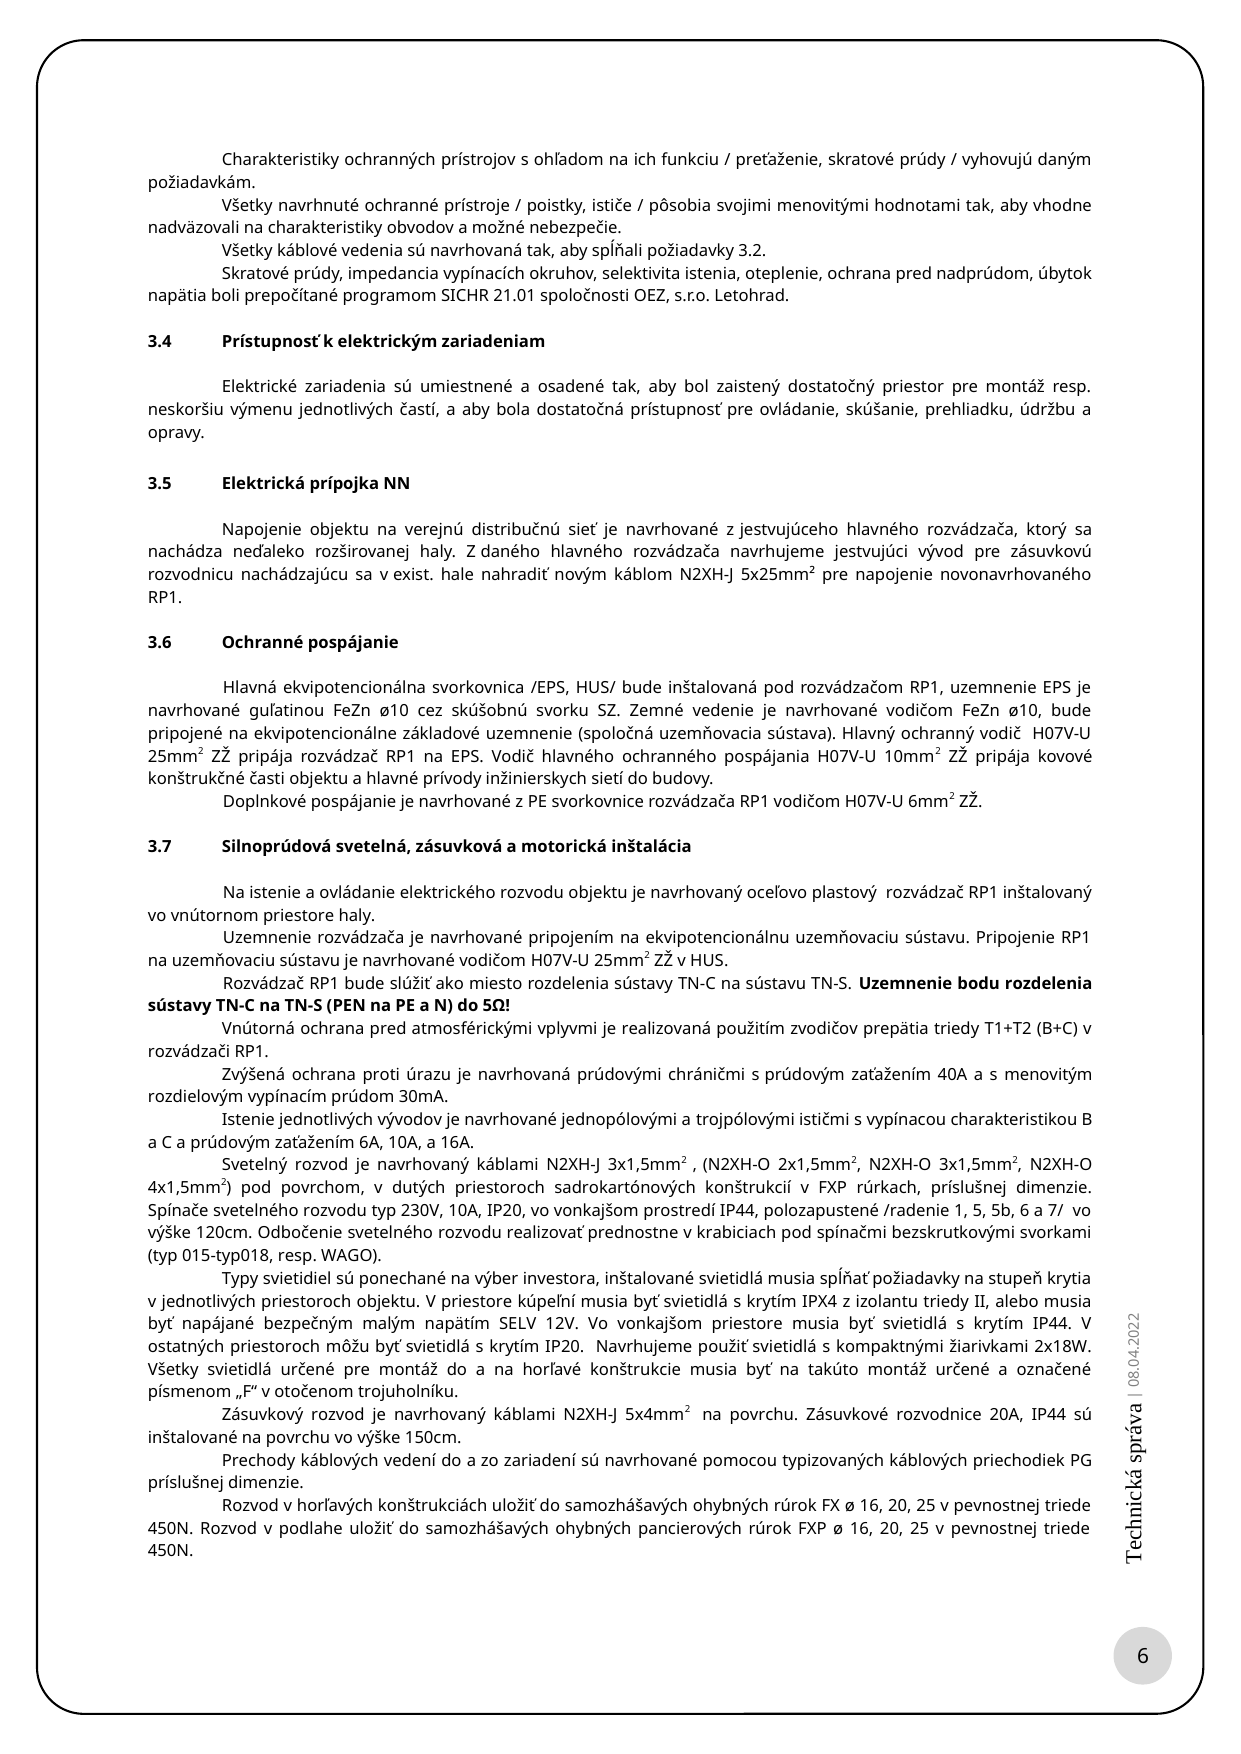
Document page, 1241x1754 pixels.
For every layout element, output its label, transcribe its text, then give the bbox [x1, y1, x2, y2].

text Všetky káblové vedenia sú navrhovaná tak, aby spĺňali požiadavky 3.2. [148, 238, 1092, 261]
text Uzemnenie rozvádzača je navrhované pripojením na ekvipotencionálnu uzemňovaciu sústavu. Pripojenie RP1 na uzemňovaciu sústavu je navrhované vodičom H07V-U 25mm2 ZŽ v HUS. [148, 926, 1092, 971]
text 3.6 Ochranné pospájanie [148, 631, 1092, 653]
text Všetky navrhnuté ochranné prístroje / poistky, ističe / pôsobia svojimi menovitými hodnotami tak, aby vhodne nadväzovali na charakteristiky obvodov a možné nebezpečie. [148, 193, 1092, 238]
text Napojenie objektu na verejnú distribučnú sieť je navrhované z jestvujúceho hlavného rozvádzača, ktorý sa nachádza neďaleko rozširovanej haly. Z daného hlavného rozvádzača navrhujeme jestvujúci vývod pre zásuvkovú rozvodnicu nachádzajúcu sa v exist. hale nahradiť novým káblom N2XH-J 5x25mm² pre napojenie novonavrhovaného RP1. [148, 517, 1092, 608]
text 3.7 Silnoprúdová svetelná, zásuvková a motorická inštalácia [148, 835, 1092, 858]
text Svetelný rozvod je navrhovaný káblami N2XH-J 3x1,5mm2 , (N2XH-O 2x1,5mm2, N2XH-O 3x1,5mm2, N2XH-O 4x1,5mm2) pod povrchom, v dutých priestoroch sadrokartónových konštrukcií v FXP rúrkach, príslušnej dimenzie. Spínače svetelného rozvodu typ 230V, 10A, IP20, vo vonkajšom prostredí IP44, polozapustené /radenie 1, 5, 5b, 6 a 7/ vo výške 120cm. Odbočenie svetelného rozvodu realizovať prednostne v krabiciach pod spínačmi bezskrutkovými svorkami (typ 015-typ018, resp. WAGO). [148, 1153, 1092, 1266]
text Rozvod v horľavých konštrukciách uložiť do samozhášavých ohybných rúrok FX ø 16, 20, 25 v pevnostnej triede 450N. Rozvod v podlahe uložiť do samozhášavých ohybných pancierových rúrok FXP ø 16, 20, 25 v pevnostnej triede 450N. [148, 1493, 1092, 1562]
text 3.5 Elektrická prípojka NN [148, 472, 1092, 494]
text Skratové prúdy, impedancia vypínacích okruhov, selektivita istenia, oteplenie, ochrana pred nadprúdom, úbytok napätia boli prepočítané programom SICHR 21.01 spoločnosti OEZ, s.r.o. Letohrad. [148, 261, 1092, 307]
text Typy svietidiel sú ponechané na výber investora, inštalované svietidlá musia spĺňať požiadavky na stupeň krytia v jednotlivých priestoroch objektu. V priestore kúpeľní musia byť svietidlá s krytím IPX4 z izolantu triedy II, alebo musia byť napájané bezpečným malým napätím SELV 12V. Vo vonkajšom priestore musia byť svietidlá s krytím IP44. V ostatných priestoroch môžu byť svietidlá s krytím IP20. Navrhujeme použiť svietidlá s kompaktnými žiarivkami 2x18W. Všetky svietidlá určené pre montáž do a na horľavé konštrukcie musia byť na takúto montáž určené a označené písmenom „F“ v otočenom trojuholníku. [148, 1266, 1092, 1403]
text Zvýšená ochrana proti úrazu je navrhovaná prúdovými chráničmi s prúdovým zaťažením 40A a s menovitým rozdielovým vypínacím prúdom 30mA. [148, 1062, 1092, 1107]
text Doplnkové pospájanie je navrhované z PE svorkovnice rozvádzača RP1 vodičom H07V-U 6mm2 ZŽ. [148, 789, 1092, 812]
text Hlavná ekvipotencionálna svorkovnica /EPS, HUS/ bude inštalovaná pod rozvádzačom RP1, uzemnenie EPS je navrhované guľatinou FeZn ø10 cez skúšobnú svorku SZ. Zemné vedenie je navrhované vodičom FeZn ø10, bude pripojené na ekvipotencionálne základové uzemnenie (spoločná uzemňovacia sústava). Hlavný ochranný vodič H07V-U 25mm2 ZŽ pripája rozvádzač RP1 na EPS. Vodič hlavného ochranného pospájania H07V-U 10mm2 ZŽ pripája kovové konštrukčné časti objektu a hlavné prívody inžinierskych sietí do budovy. [148, 676, 1092, 789]
text Na istenie a ovládanie elektrického rozvodu objektu je navrhovaný oceľovo plastový rozvádzač RP1 inštalovaný vo vnútornom priestore haly. [148, 880, 1092, 926]
text Istenie jednotlivých vývodov je navrhované jednopólovými a trojpólovými ističmi s vypínacou charakteristikou B a C a prúdovým zaťažením 6A, 10A, a 16A. [148, 1107, 1092, 1153]
text Rozvádzač RP1 bude slúžiť ako miesto rozdelenia sústavy TN-C na sústavu TN-S. Uzemnenie bodu rozdelenia sústavy TN-C na TN-S (PEN na PE a N) do 5Ω! [148, 971, 1092, 1017]
text 3.4 Prístupnosť k elektrickým zariadeniam [148, 329, 1092, 352]
text Charakteristiky ochranných prístrojov s ohľadom na ich funkciu / preťaženie, skratové prúdy / vyhovujú daným požiadavkám. [148, 148, 1092, 193]
text Prechody káblových vedení do a zo zariadení sú navrhované pomocou typizovaných káblových priechodiek PG príslušnej dimenzie. [148, 1448, 1092, 1493]
text Elektrické zariadenia sú umiestnené a osadené tak, aby bol zaistený dostatočný priestor pre montáž resp. neskoršiu výmenu jednotlivých častí, a aby bola dostatočná prístupnosť pre ovládanie, skúšanie, prehliadku, údržbu a opravy. [148, 375, 1092, 443]
text Vnútorná ochrana pred atmosférickými vplyvmi je realizovaná použitím zvodičov prepätia triedy T1+T2 (B+C) v rozvádzači RP1. [148, 1017, 1092, 1062]
text Zásuvkový rozvod je navrhovaný káblami N2XH-J 5x4mm2 na povrchu. Zásuvkové rozvodnice 20A, IP44 sú inštalované na povrchu vo výške 150cm. [148, 1403, 1092, 1448]
